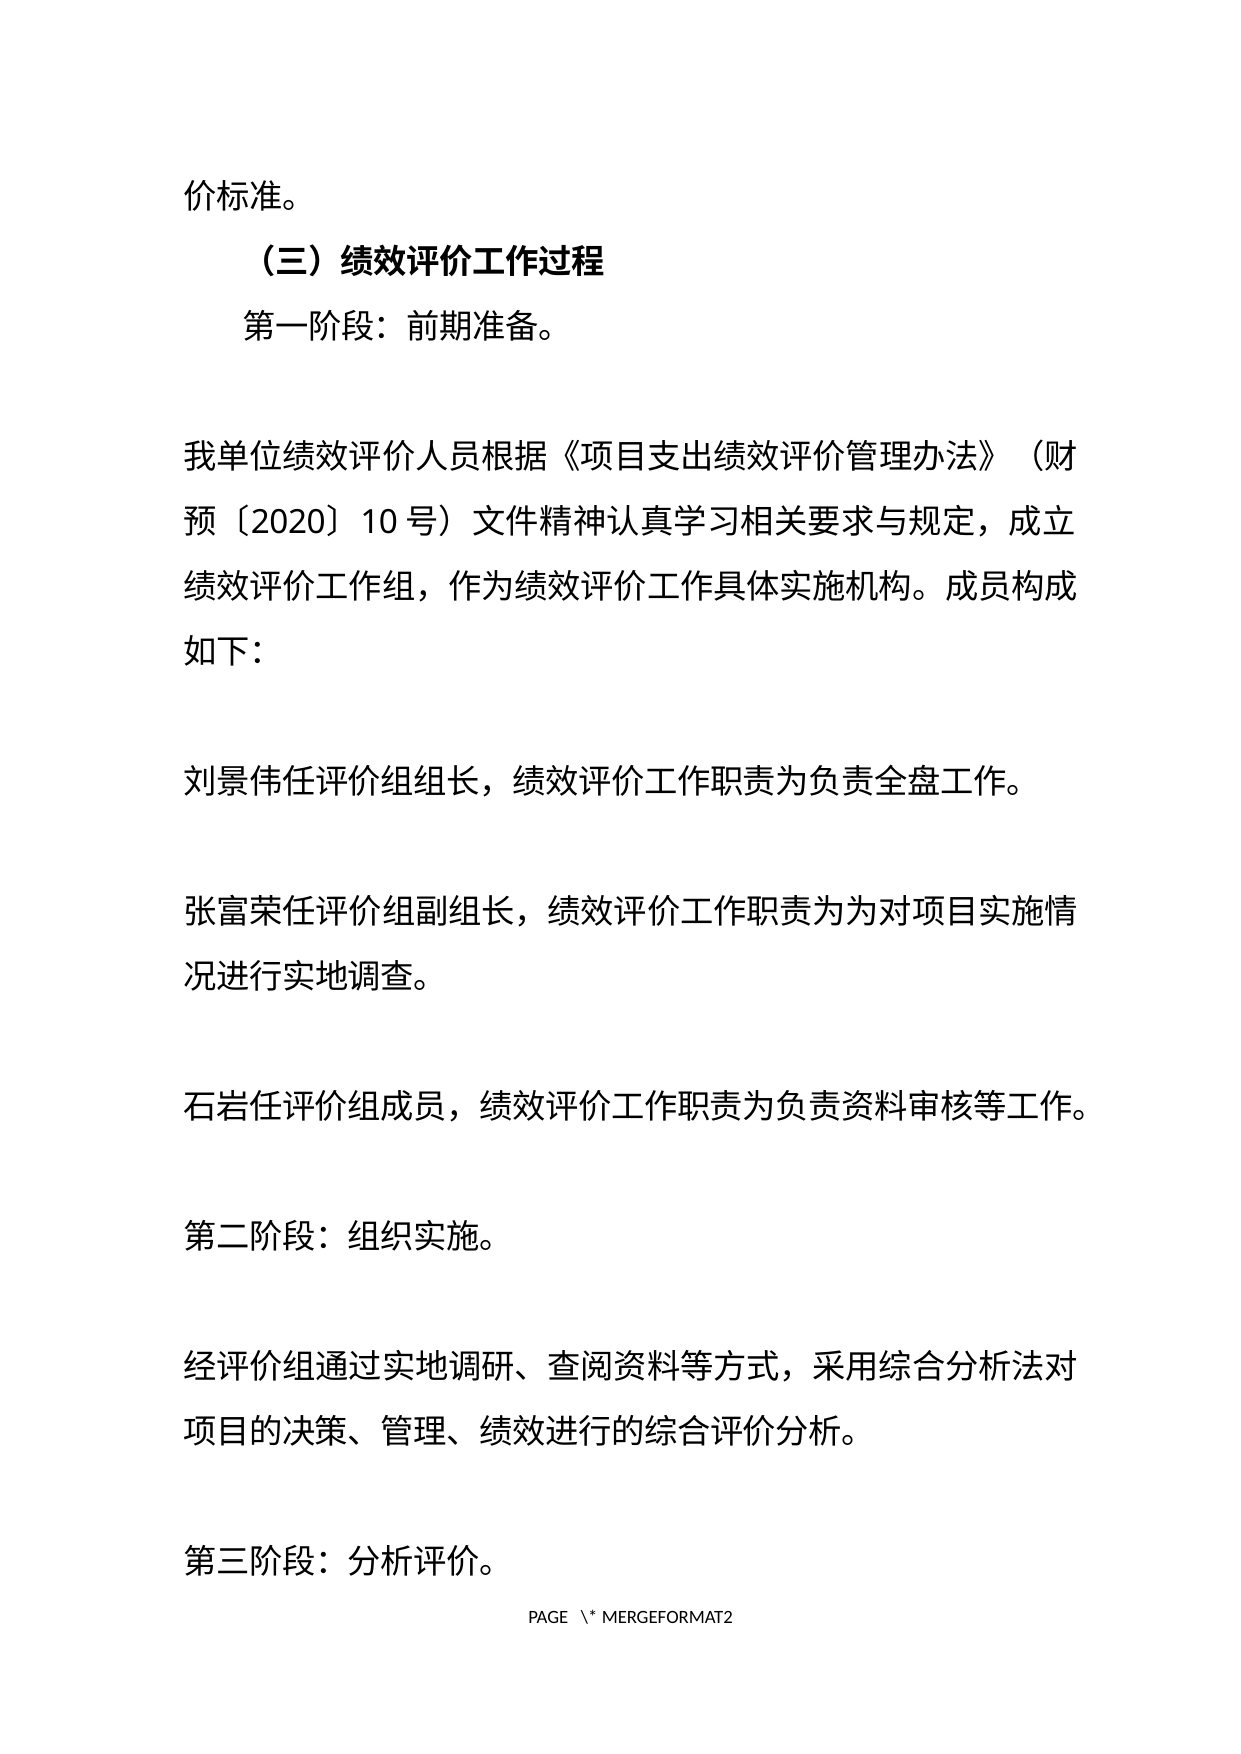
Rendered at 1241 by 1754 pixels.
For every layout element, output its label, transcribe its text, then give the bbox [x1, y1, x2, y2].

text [183, 292, 1078, 1592]
text （三）绩效评价工作过程 [183, 227, 1078, 292]
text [183, 162, 1078, 227]
